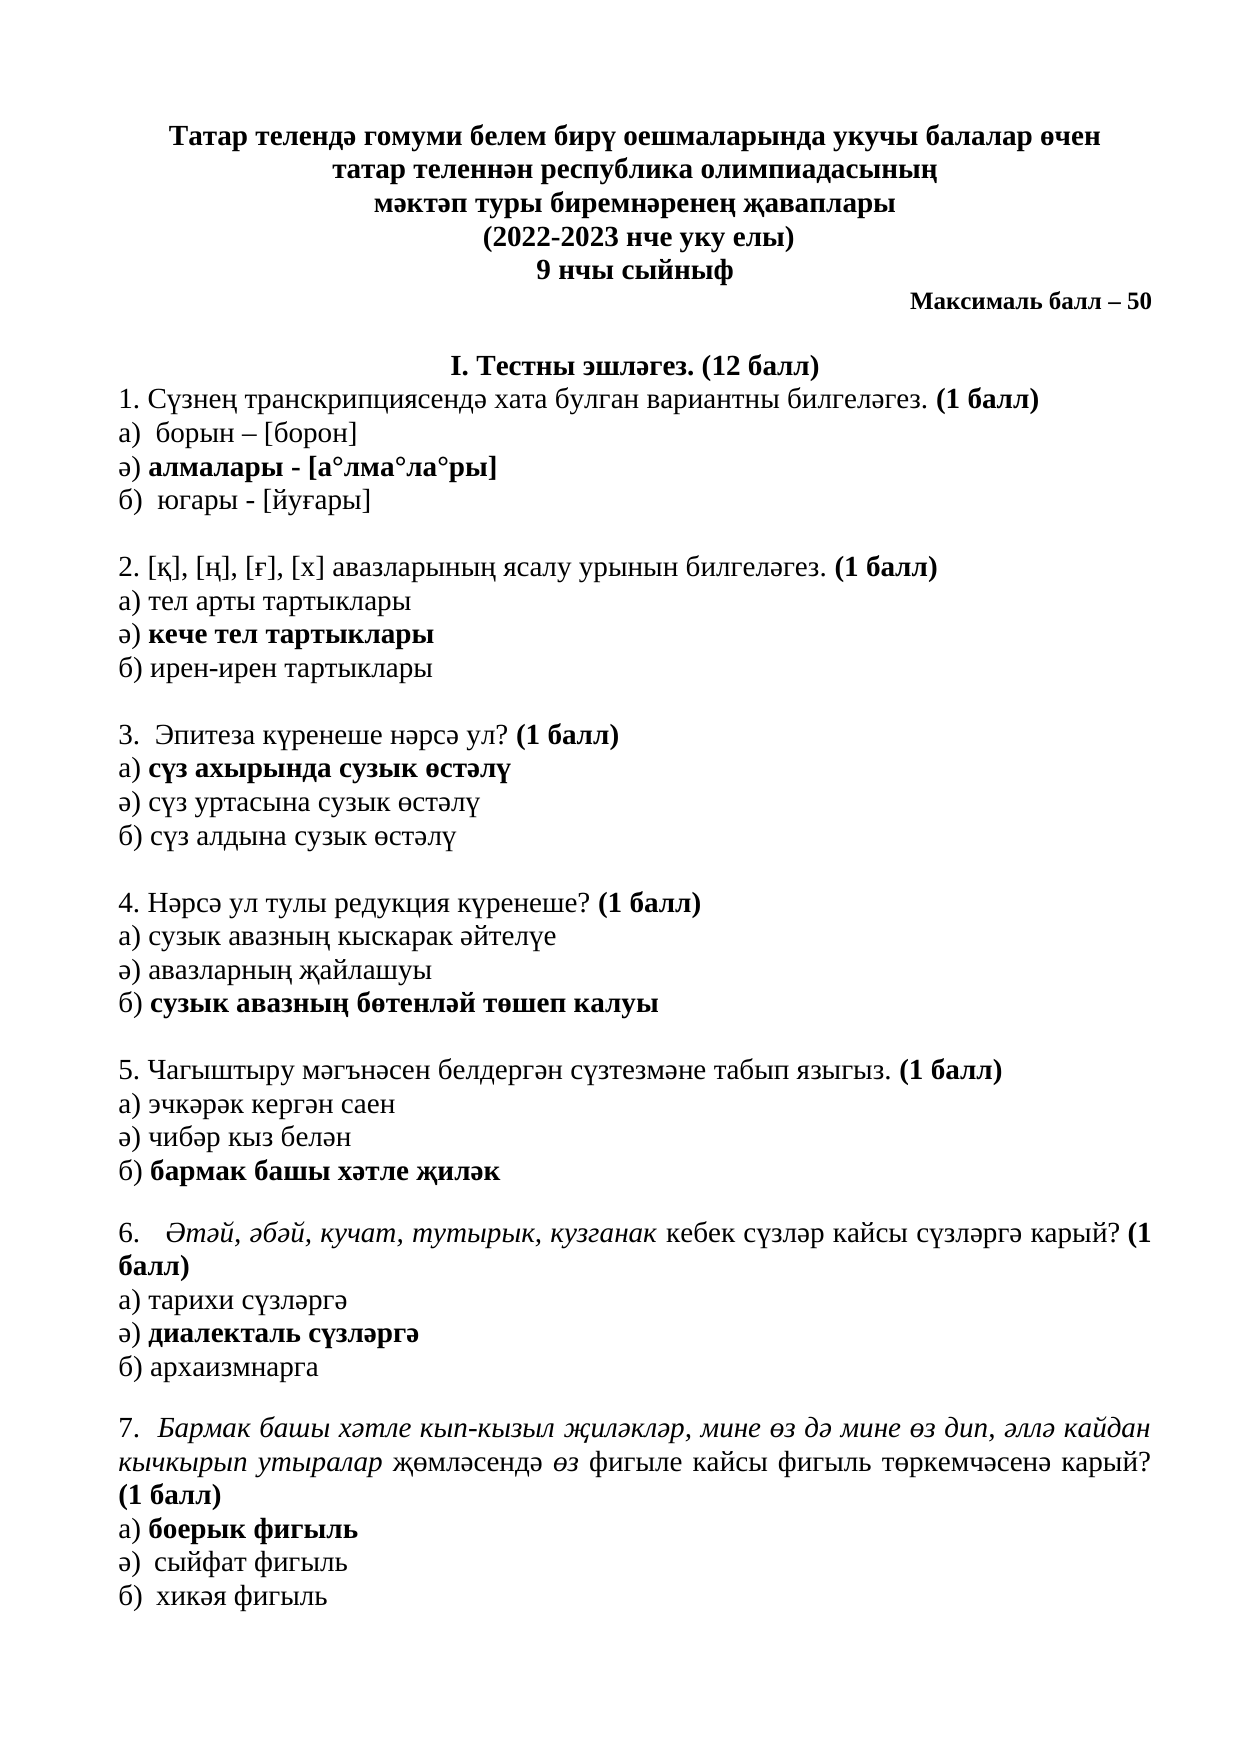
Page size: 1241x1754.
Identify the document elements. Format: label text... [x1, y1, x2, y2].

text 5. Чагыштыру мәгънәсен белдергән сүзтезмәне табып языгыз. (1 балл) [118, 1052, 1152, 1086]
text ә) сыйфат фигыль [118, 1544, 1152, 1578]
text а) эчкәрәк кергән саен [118, 1086, 1152, 1119]
text ә) чибәр кыз белән [118, 1119, 1152, 1153]
text б) ирен-ирен тартыклары [118, 650, 1152, 683]
text а) тел арты тартыклары [118, 583, 1152, 616]
text а) сүз ахырында сузык өстәлү [118, 751, 1152, 784]
text Татар телендә гомуми белем бирү оешмаларында укучы балалар өчен [118, 118, 1152, 152]
text I. Тестны эшләгез. (12 балл) [118, 348, 1152, 382]
text б) югары - [йуғары] [118, 482, 1152, 516]
text 7. Бармак башы хәтле кып-кызыл җиләкләр, мине өз дә мине өз дип, әллә кайдан кычкырып утыралар җөмләсендә өз фигыле кайсы фигыль төркемчәсенә карый? (1 балл) [118, 1410, 1152, 1511]
text б) хикәя фигыль [118, 1578, 1152, 1612]
text а) борын – [борон] [118, 415, 1152, 449]
text 4. Нәрсә ул тулы редукция күренеше? (1 балл) [118, 885, 1152, 918]
text б) сүз алдына сузык өстәлү [118, 818, 1152, 851]
text 2. [қ], [ң], [ғ], [х] авазларының ясалу урынын билгеләгез. (1 балл) [118, 549, 1152, 583]
text 9 нчы сыйныф [118, 252, 1152, 286]
text Максималь балл – 50 [118, 286, 1152, 314]
text татар теленнән республика олимпиадасының [118, 152, 1152, 185]
text мәктәп туры биремнәренең җаваплары [118, 185, 1152, 219]
text ә) кече тел тартыклары [118, 616, 1152, 650]
text а) тарихи сүзләргә [118, 1282, 1152, 1315]
text 6. Әтәй, әбәй, кучат, тутырык, кузганак кебек сүзләр кайсы сүзләргә карый? (1 балл) [118, 1215, 1152, 1282]
text б) сузык авазның бөтенләй төшеп калуы [118, 985, 1152, 1019]
text ә) алмалары - [а°лма°ла°ры] [118, 449, 1152, 482]
text (2022-2023 нче уку елы) [118, 219, 1152, 252]
text а) боерык фигыль [118, 1511, 1152, 1544]
text ә) диалекталь сүзләргә [118, 1315, 1152, 1349]
text ә) сүз уртасына сузык өстәлү [118, 784, 1152, 818]
text 1. Сүзнең транскрипциясендә хата булган вариантны билгеләгез. (1 балл) [118, 382, 1152, 415]
text 3. Эпитеза күренеше нәрсә ул? (1 балл) [118, 717, 1152, 751]
text б) бармак башы хәтле җиләк [118, 1153, 1152, 1187]
text а) сузык авазның кыскарак әйтелүе [118, 918, 1152, 952]
text б) архаизмнарга [118, 1349, 1152, 1382]
text ә) авазларның җайлашуы [118, 952, 1152, 985]
